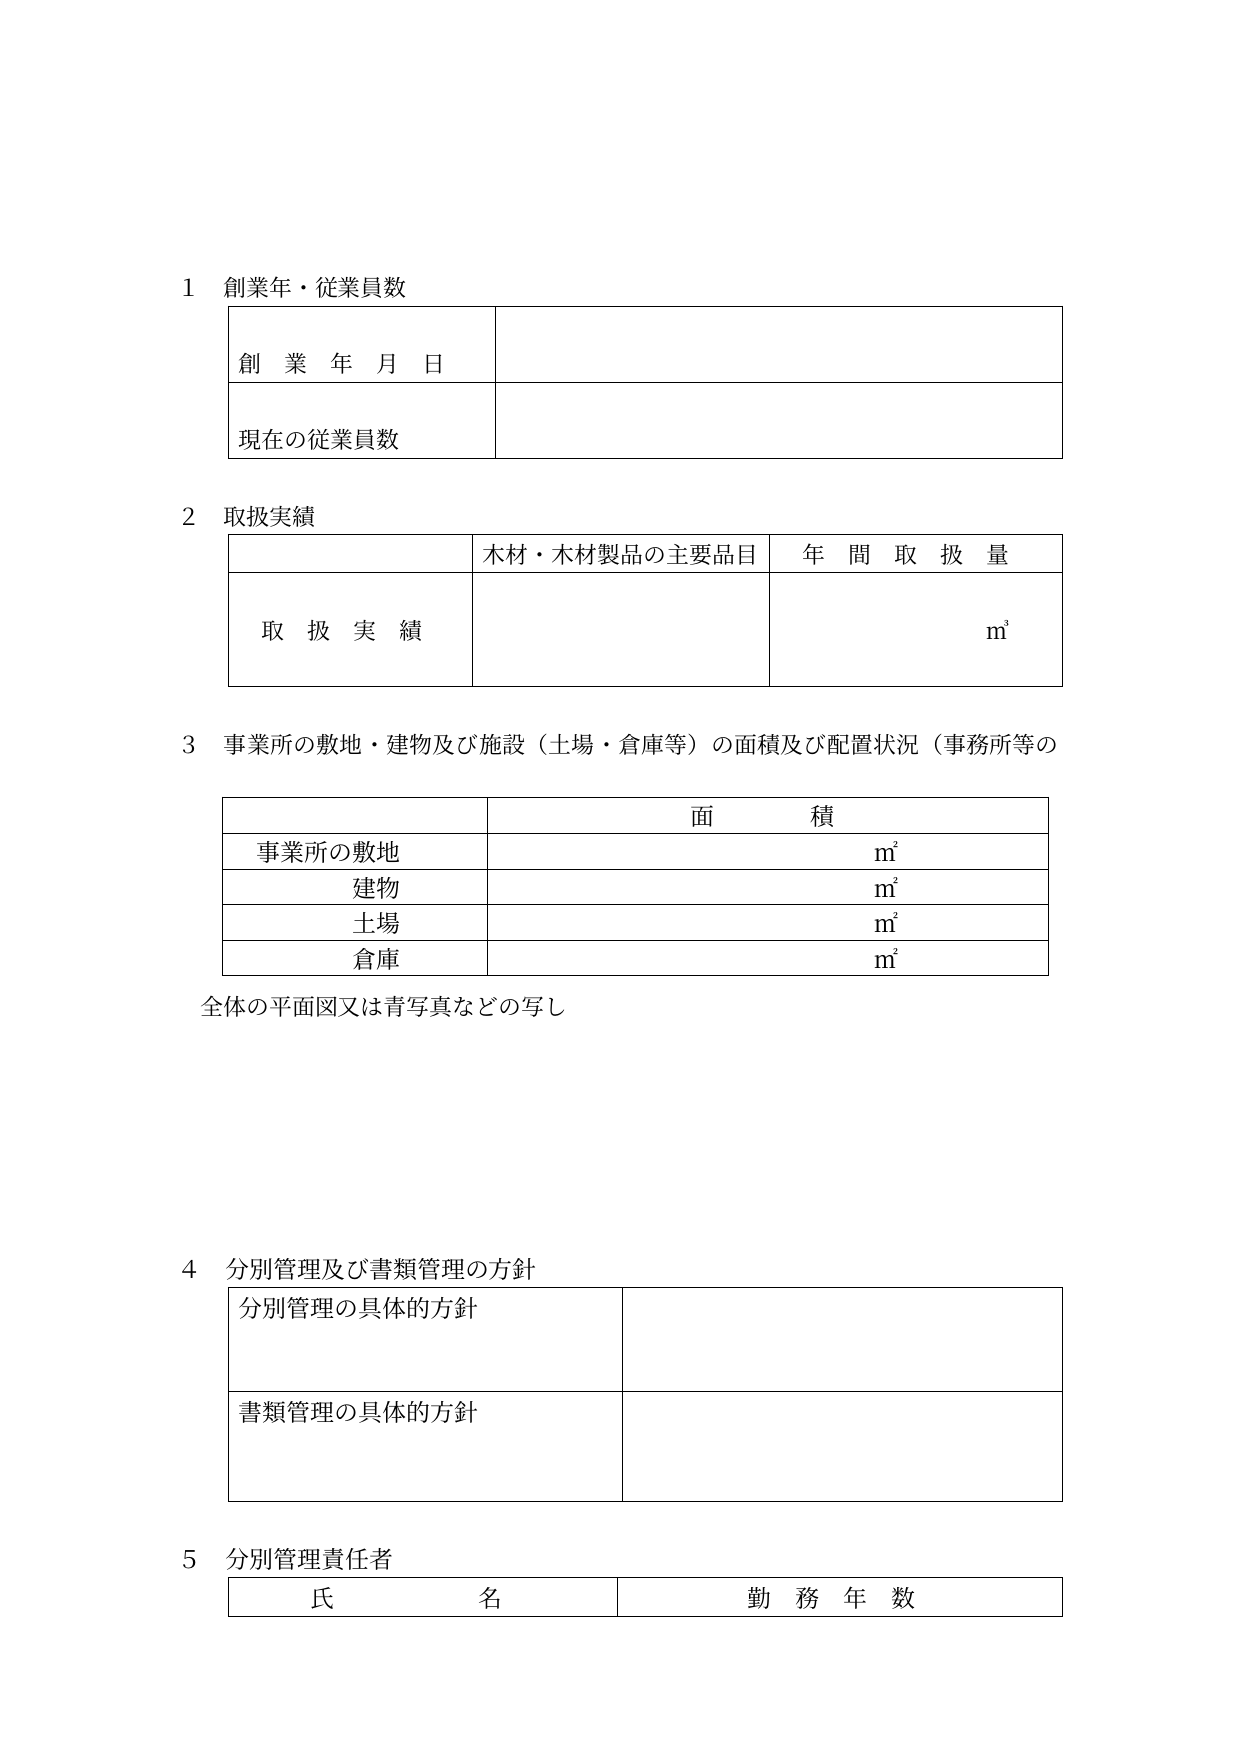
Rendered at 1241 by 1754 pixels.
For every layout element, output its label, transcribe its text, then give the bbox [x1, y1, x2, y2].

table_header 木材・木材製品の主要品目 [473, 535, 769, 572]
table_header [623, 1288, 1062, 1391]
table_header 面 積 [488, 798, 1048, 833]
table_header [229, 535, 472, 572]
table_cell [623, 1392, 1062, 1501]
text ３ 事業所の敷地・建物及び施設（土場・倉庫等）の面積及び配置状況（事務所等の全体の平面図又は青写真などの写し [177, 724, 1063, 1024]
table_cell ㎡ [488, 834, 1048, 868]
table_cell 事業所の敷地 [223, 834, 487, 868]
table_header 勤 務 年 数 [618, 1578, 1062, 1616]
table_cell 書類管理の具体的方針 [229, 1392, 622, 1501]
table_cell 建物 [223, 870, 487, 904]
table_header [223, 798, 487, 833]
text １ 創業年・従業員数 [177, 268, 1063, 306]
table_cell [473, 573, 769, 686]
table_cell 倉庫 [223, 941, 487, 975]
text ５ 分別管理責任者 [177, 1539, 1063, 1577]
table_cell 土場 [223, 905, 487, 939]
table_cell ㎥ [770, 573, 1062, 686]
table_header 分別管理の具体的方針 [229, 1288, 622, 1391]
table_header [496, 307, 1062, 382]
table_header 氏 名 [229, 1578, 617, 1616]
text ２ 取扱実績 [177, 496, 1063, 534]
table_cell ㎡ [488, 905, 1048, 939]
table_cell ㎡ [488, 870, 1048, 904]
table_cell 取 扱 実 績 [229, 573, 472, 686]
table_cell 現在の従業員数 [229, 383, 495, 458]
table_header 年 間 取 扱 量 [770, 535, 1062, 572]
table_header 創 業 年 月 日 [229, 307, 495, 382]
table_cell ㎡ [488, 941, 1048, 975]
table_cell [496, 383, 1062, 458]
text ４ 分別管理及び書類管理の方針 [177, 1249, 1063, 1287]
